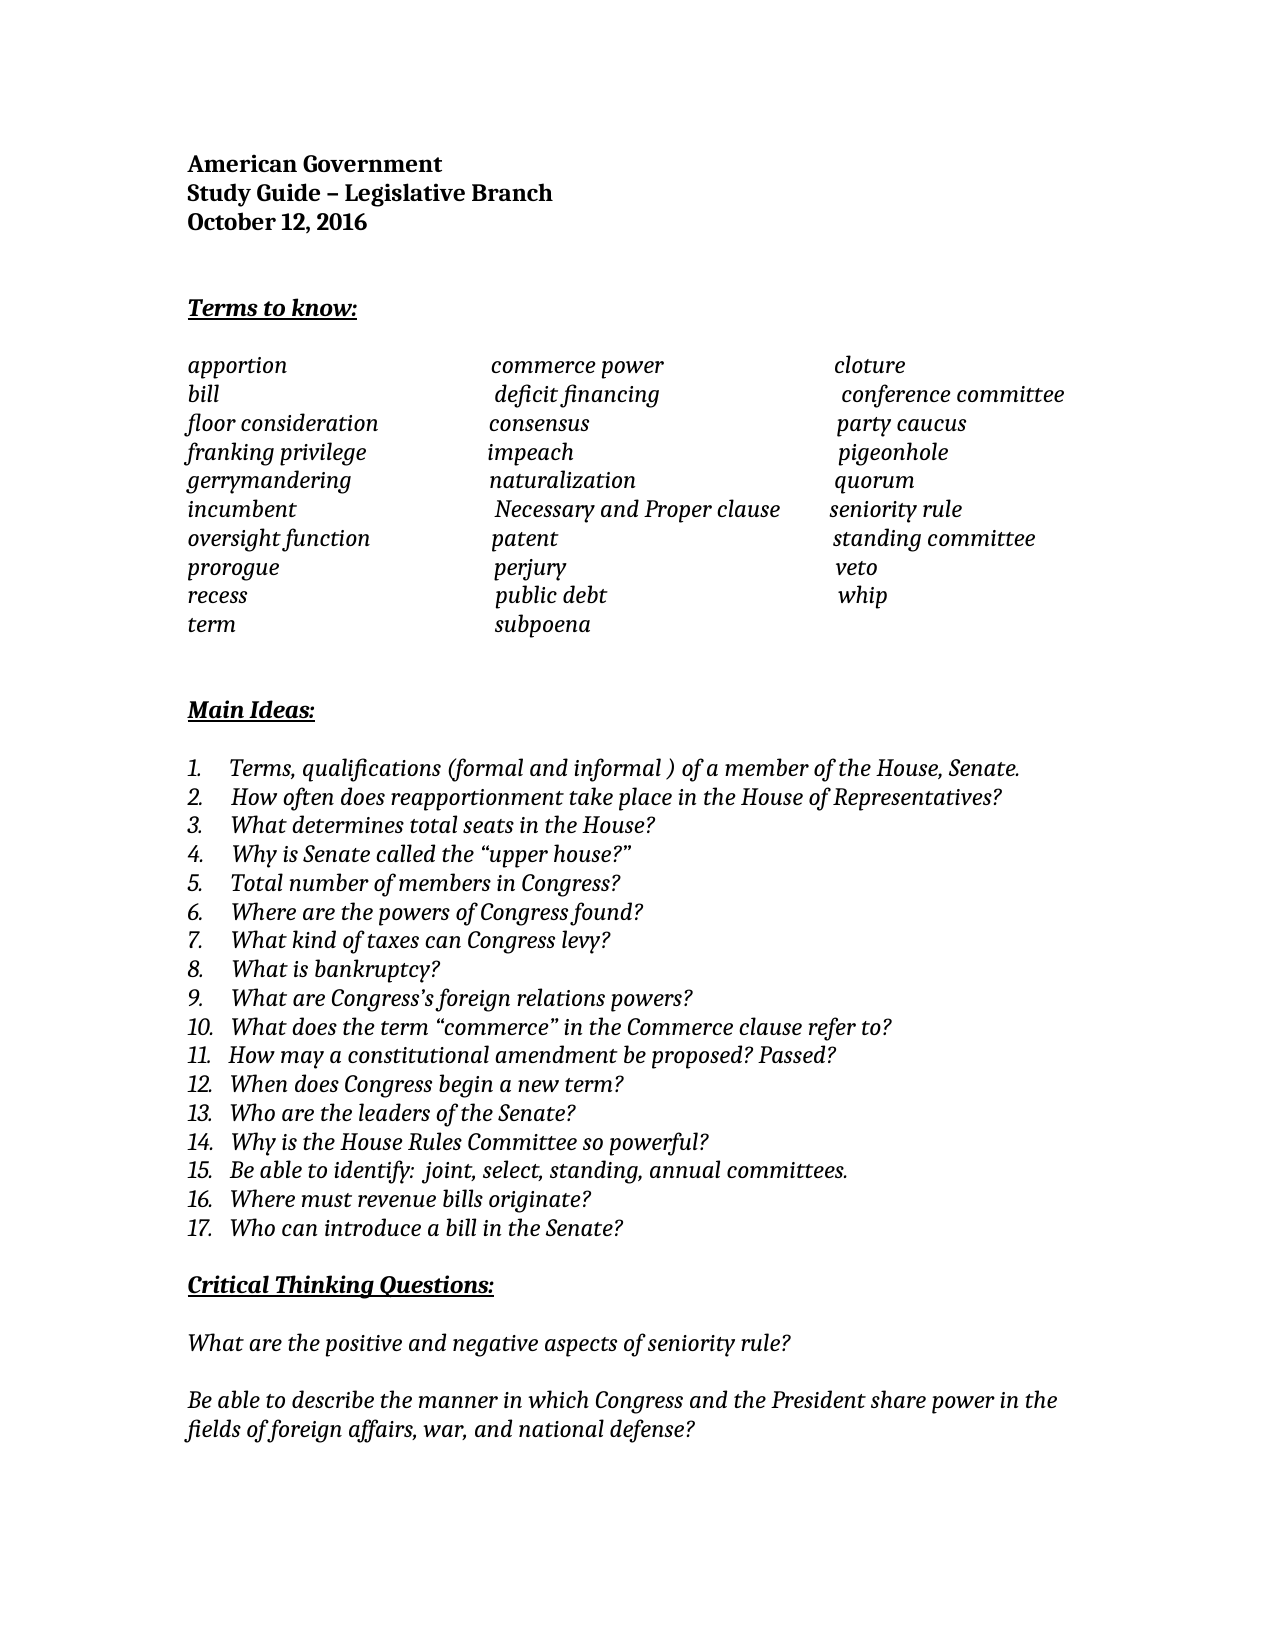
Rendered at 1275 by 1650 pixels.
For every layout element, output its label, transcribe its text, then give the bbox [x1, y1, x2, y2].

text prorogue perjury veto [187, 552, 1087, 581]
text bill deficit financing conference committee [187, 380, 1087, 409]
text What are the positive and negative aspects of seniority rule? [187, 1329, 1087, 1357]
text 17. Who can introduce a bill in the Senate? [187, 1214, 1087, 1242]
text 6. Where are the powers of Congress found? [187, 897, 1087, 926]
text 2. How often does reapportionment take place in the House of Representatives? [187, 782, 1087, 811]
text Terms to know: [187, 294, 1087, 322]
text 13. Who are the leaders of the Senate? [187, 1099, 1087, 1127]
text 12. When does Congress begin a new term? [187, 1070, 1087, 1099]
text recess public debt whip [187, 581, 1087, 610]
text apportion commerce power cloture [187, 351, 1087, 380]
text oversight function patent standing committee [187, 524, 1087, 552]
text 1. Terms, qualifications (formal and informal ) of a member of the House, Senate. [187, 754, 1087, 782]
text term subpoena [187, 610, 1087, 639]
text 8. What is bankruptcy? [187, 955, 1087, 984]
text 5. Total number of members in Congress? [187, 869, 1087, 897]
text floor consideration consensus party caucus [187, 409, 1087, 437]
text Critical Thinking Questions: [187, 1271, 1087, 1300]
text 16. Where must revenue bills originate? [187, 1185, 1087, 1214]
text Be able to describe the manner in which Congress and the President share power in the fields of foreign affairs, war, and national defense? [187, 1386, 1087, 1444]
text 3. What determines total seats in the House? [187, 811, 1087, 840]
text 4. Why is Senate called the “upper house?” [187, 840, 1087, 869]
text 10. What does the term “commerce” in the Commerce clause refer to? [187, 1012, 1087, 1041]
text 9. What are Congress’s foreign relations powers? [187, 984, 1087, 1012]
text 15. Be able to identify: joint, select, standing, annual committees. [187, 1156, 1087, 1185]
text gerrymandering naturalization quorum [187, 466, 1087, 495]
text 7. What kind of taxes can Congress levy? [187, 926, 1087, 955]
text franking privilege impeach pigeonhole [187, 437, 1087, 466]
text Study Guide – Legislative Branch [187, 179, 1087, 207]
text Main Ideas: [187, 696, 1087, 725]
text October 12, 2016 [187, 207, 1087, 236]
text American Government [187, 150, 1087, 179]
text 14. Why is the House Rules Committee so powerful? [187, 1127, 1087, 1156]
text incumbent Necessary and Proper clause seniority rule [187, 495, 1087, 524]
text 11. How may a constitutional amendment be proposed? Passed? [187, 1041, 1087, 1070]
